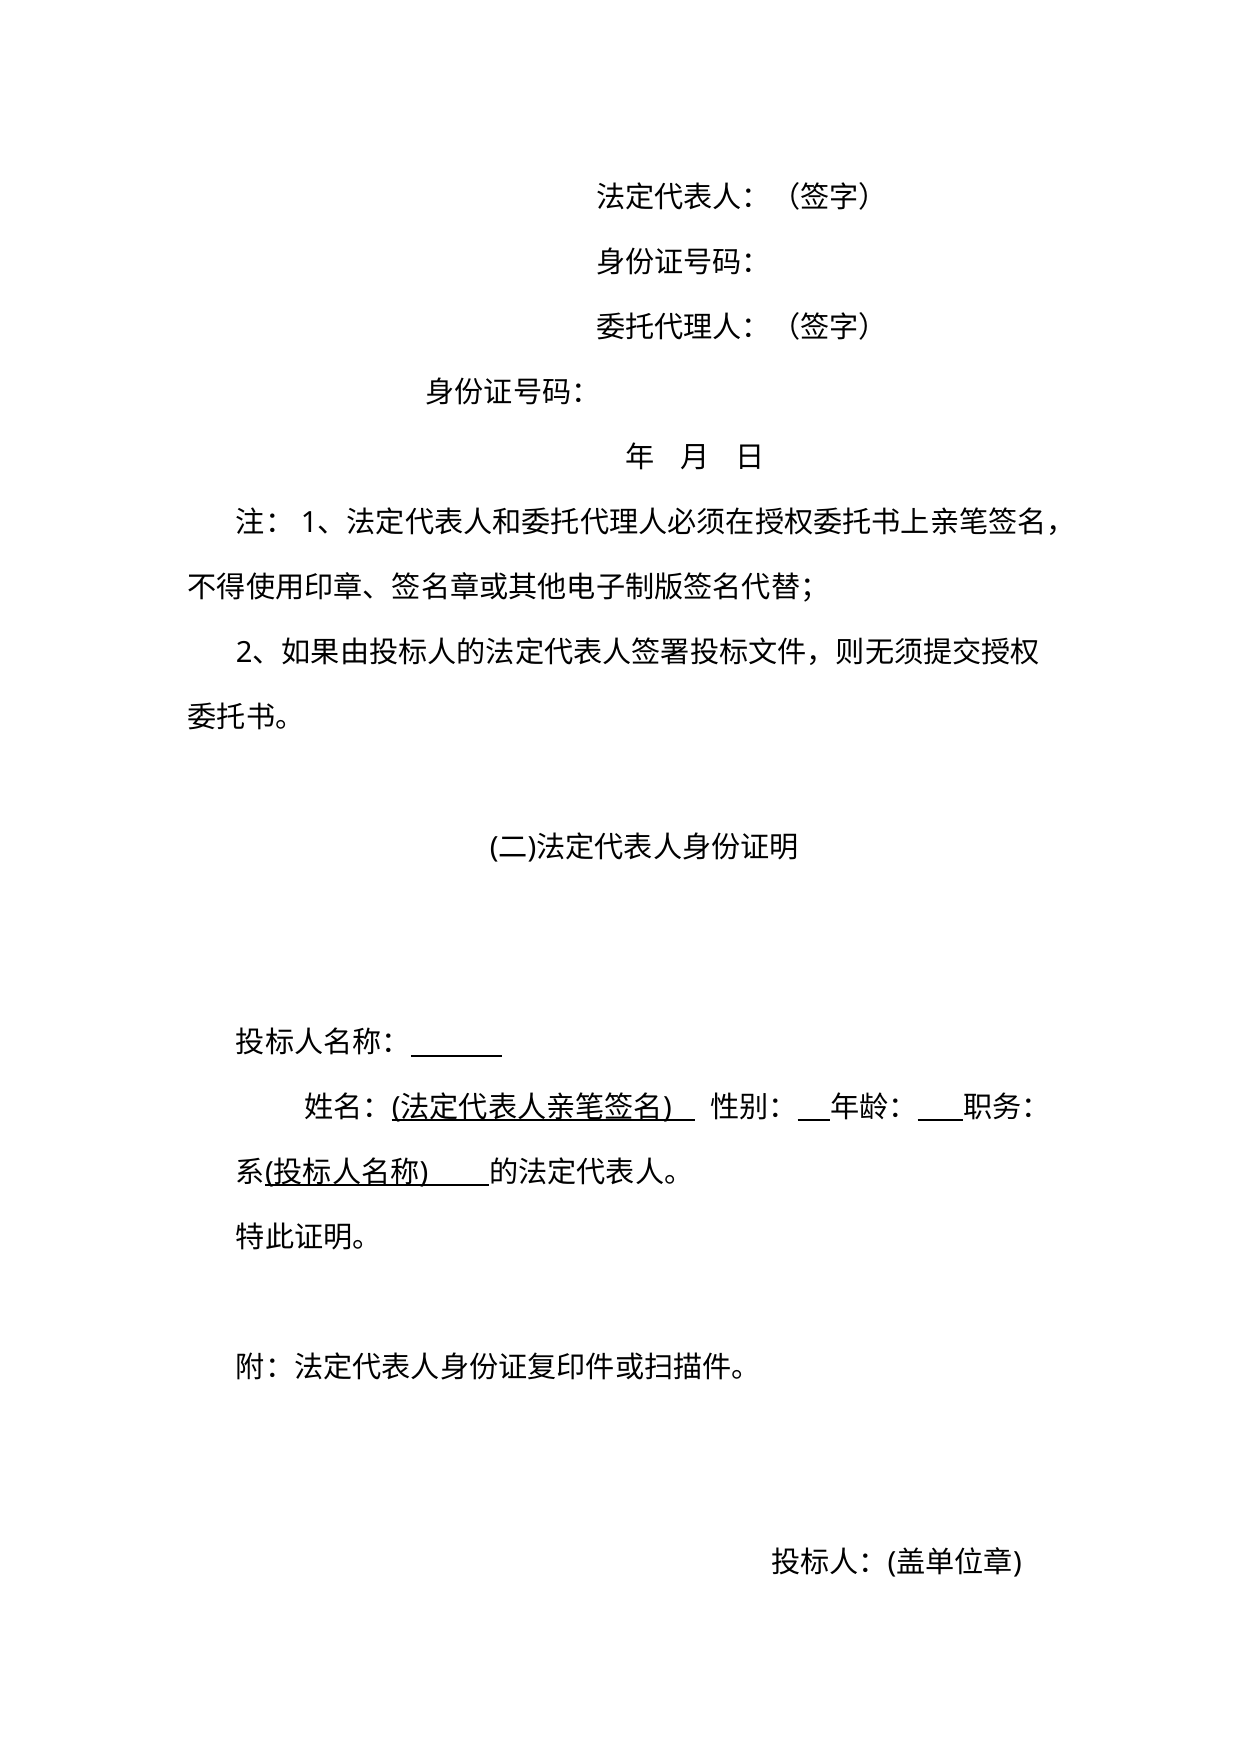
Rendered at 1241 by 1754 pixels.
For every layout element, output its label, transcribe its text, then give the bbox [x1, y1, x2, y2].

text 附：法定代表人身份证复印件或扫描件。 [187, 1332, 1053, 1397]
text 投标人：(盖单位章) [187, 1527, 1053, 1592]
text 系(投标人名称) 的法定代表人。 [187, 1137, 1053, 1202]
text 年 月 日 [187, 422, 1053, 487]
text 委托代理人：（签字） [187, 292, 1053, 357]
text 姓名：(法定代表人亲笔签名) 性别： 年龄： 职务： [187, 1072, 1053, 1137]
text 特此证明。 [187, 1202, 1053, 1267]
text 身份证号码： [187, 357, 1053, 422]
text 身份证号码： [187, 227, 1053, 292]
text 注： 1、法定代表人和委托代理人必须在授权委托书上亲笔签名，不得使用印章、签名章或其他电子制版签名代替； [187, 487, 1053, 617]
text 法定代表人：（签字） [187, 162, 1053, 227]
text (二)法定代表人身份证明 [187, 812, 1053, 877]
text 2、如果由投标人的法定代表人签署投标文件，则无须提交授权委托书。 [187, 617, 1053, 747]
text 投标人名称： [187, 1007, 1053, 1072]
